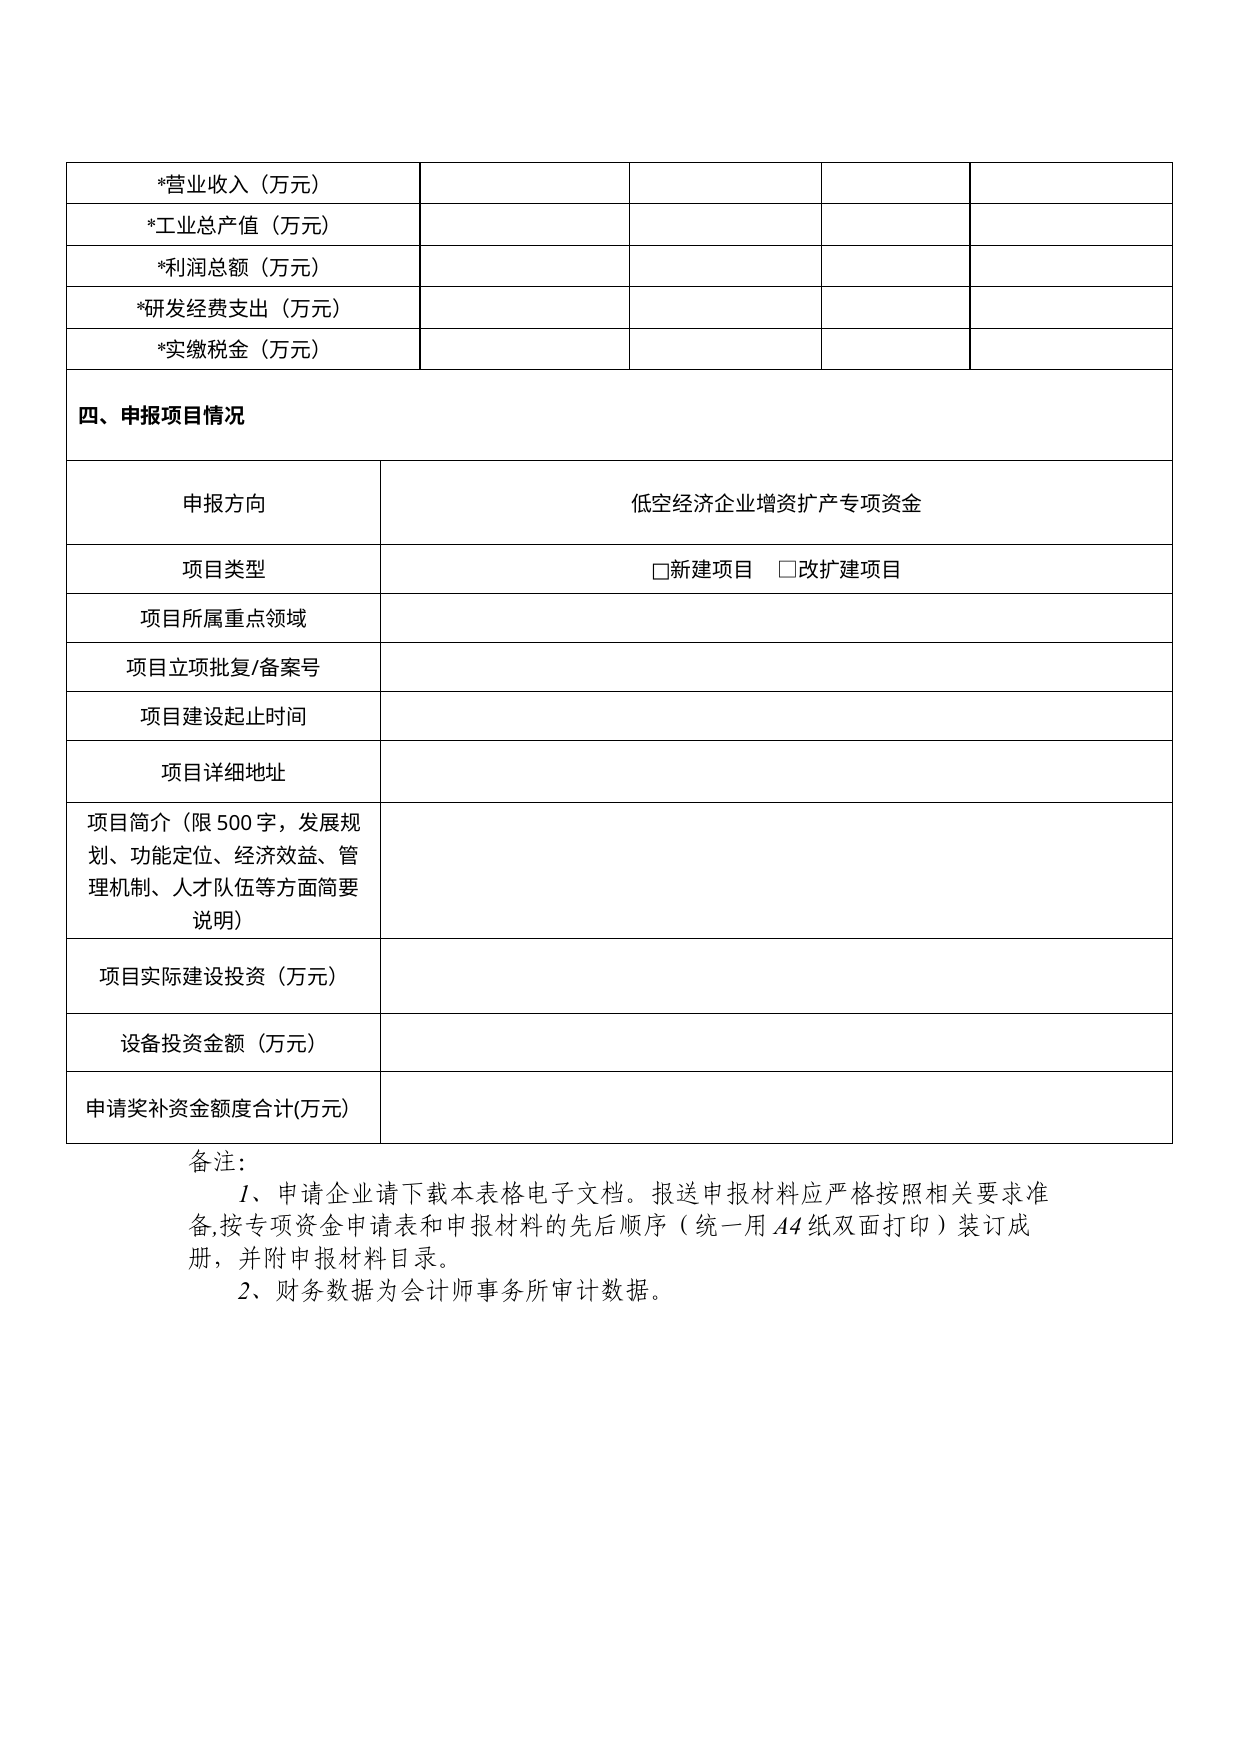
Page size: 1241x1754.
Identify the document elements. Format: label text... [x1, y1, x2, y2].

table_cell [630, 163, 821, 203]
table_cell *工业总产值（万元） [67, 204, 419, 245]
table_cell [822, 246, 969, 286]
table_cell [381, 1014, 1172, 1071]
table_cell [381, 939, 1172, 1013]
table_cell [421, 246, 629, 286]
text 备注： [187, 1144, 1053, 1176]
table_cell [630, 246, 821, 286]
table_cell 项目立项批复/备案号 [67, 643, 380, 691]
table_cell [421, 287, 629, 327]
table_cell 项目所属重点领域 [67, 594, 380, 642]
table_cell [421, 204, 629, 245]
table_cell [630, 329, 821, 369]
table_cell [822, 204, 969, 245]
table_cell 设备投资金额（万元） [67, 1014, 380, 1071]
table_cell [381, 741, 1172, 802]
table_cell [381, 643, 1172, 691]
table_cell *利润总额（万元） [67, 246, 419, 286]
table_cell 项目类型 [67, 545, 380, 593]
table_cell [822, 329, 969, 369]
table_cell *营业收入（万元） [67, 163, 419, 203]
table_cell *研发经费支出（万元） [67, 287, 419, 327]
table_cell 项目建设起止时间 [67, 692, 380, 739]
table_cell [822, 287, 969, 327]
table_cell [822, 163, 969, 203]
table_cell [630, 204, 821, 245]
table_cell [971, 163, 1172, 203]
table_cell [381, 1072, 1172, 1142]
table_cell 四、申报项目情况 [67, 370, 1172, 460]
table_cell [381, 803, 1172, 937]
table_cell 低空经济企业增资扩产专项资金 [381, 461, 1172, 544]
table_cell 申请奖补资金额度合计(万元） [67, 1072, 380, 1142]
text 1、申请企业请下载本表格电子文档。报送申报材料应严格按照相关要求准备,按专项资金申请表和申报材料的先后顺序（统一用A4纸双面打印）装订成册，并附申报材料目录。 [187, 1176, 1053, 1273]
table_cell [421, 163, 629, 203]
table_cell 项目简介（限500字，发展规划、功能定位、经济效益、管理机制、人才队伍等方面简要说明） [67, 803, 380, 937]
table_cell [381, 692, 1172, 739]
table_cell [421, 329, 629, 369]
table_cell 申报方向 [67, 461, 380, 544]
table_cell [971, 287, 1172, 327]
table_cell [381, 594, 1172, 642]
text 2、财务数据为会计师事务所审计数据。 [187, 1273, 1053, 1306]
table_cell [971, 246, 1172, 286]
table_cell *实缴税金（万元） [67, 329, 419, 369]
table_cell [971, 329, 1172, 369]
table_cell 项目详细地址 [67, 741, 380, 802]
table_cell [971, 204, 1172, 245]
table_cell [630, 287, 821, 327]
table_cell □新建项目 □改扩建项目 [381, 545, 1172, 593]
table_cell 项目实际建设投资（万元） [67, 939, 380, 1013]
